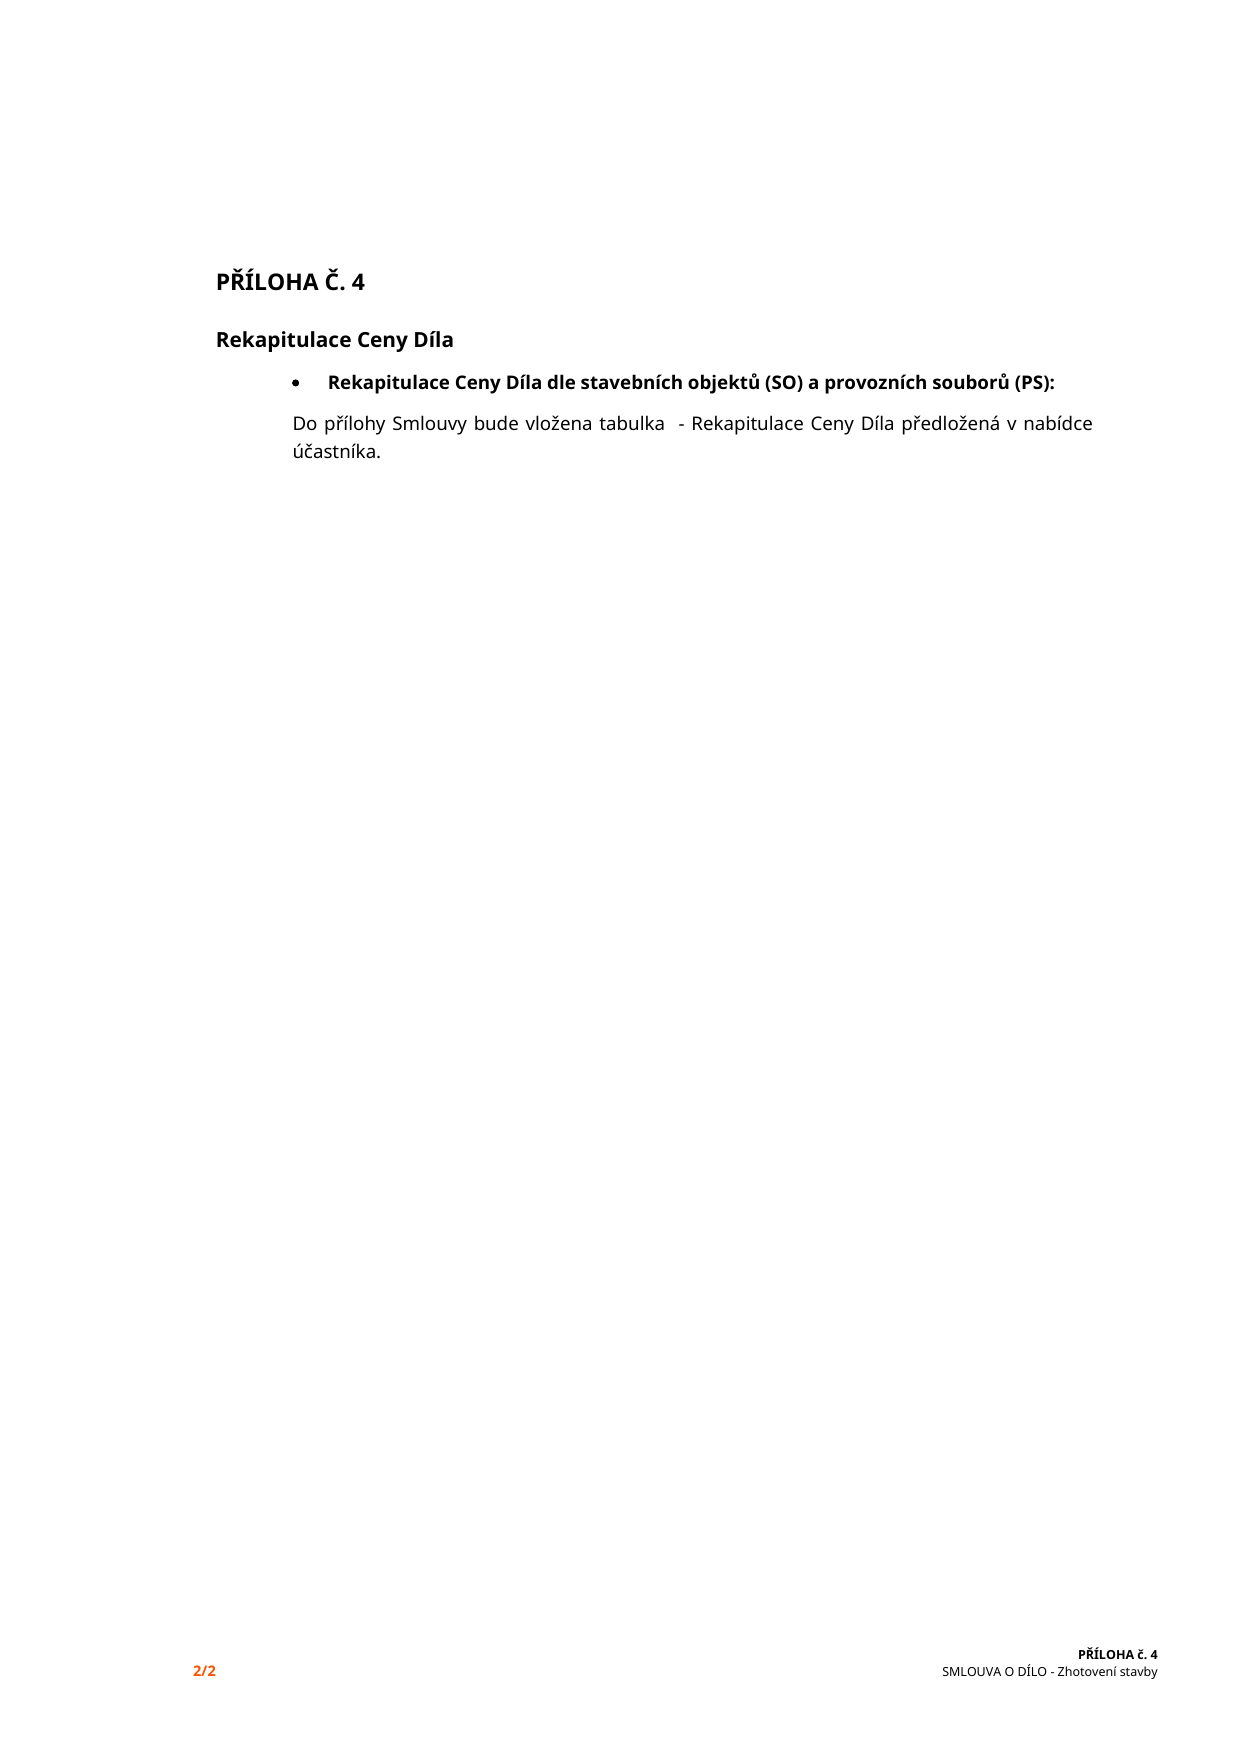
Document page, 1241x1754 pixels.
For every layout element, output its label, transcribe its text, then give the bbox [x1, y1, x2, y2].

text Příloha č. 4 [216, 266, 1093, 297]
text Rekapitulace Ceny Díla dle stavebních objektů (SO) a provozních souborů (PS): [292, 369, 1093, 395]
text Rekapitulace Ceny Díla [216, 326, 1093, 354]
text Do přílohy Smlouvy bude vložena tabulka - Rekapitulace Ceny Díla předložená v nabídce účastníka. [292, 410, 1093, 463]
